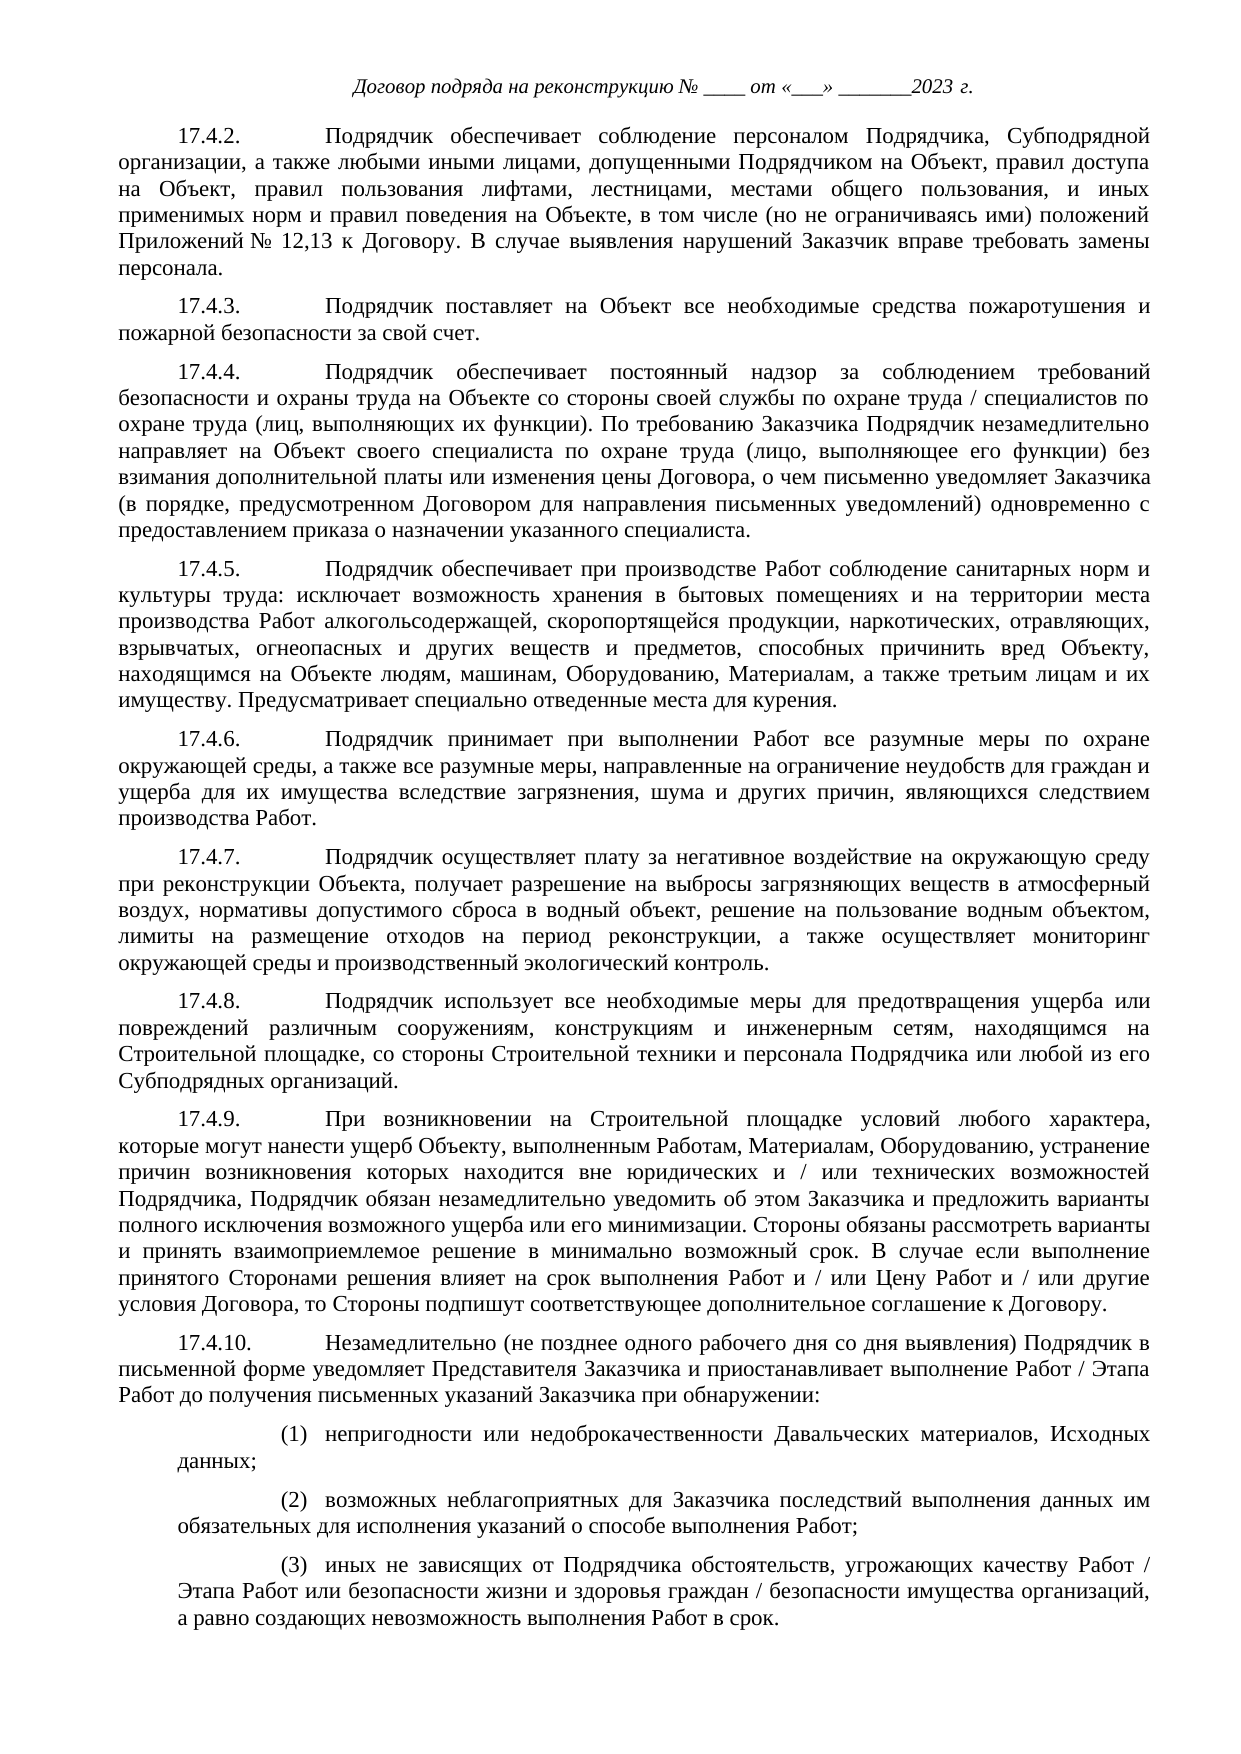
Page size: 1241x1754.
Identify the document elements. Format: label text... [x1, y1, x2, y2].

text Подрядчик обеспечивает постоянный надзор за соблюдением требований безопасности и охраны труда на Объекте со стороны своей службы по охране труда / специалистов по охране труда (лиц, выполняющих их функции). По требованию Заказчика Подрядчик незамедлительно направляет на Объект своего специалиста по охране труда (лицо, выполняющее его функции) без взимания дополнительной платы или изменения цены Договора, о чем письменно уведомляет Заказчика (в порядке, предусмотренном Договором для направления письменных уведомлений) одновременно с предоставлением приказа о назначении указанного специалиста. [118, 358, 1152, 542]
text Подрядчик осуществляет плату за негативное воздействие на окружающую среду при реконструкции Объекта, получает разрешение на выбросы загрязняющих веществ в атмосферный воздух, нормативы допустимого сброса в водный объект, решение на пользование водным объектом, лимиты на размещение отходов на период реконструкции, а также осуществляет мониторинг окружающей среды и производственный экологический контроль. [118, 843, 1152, 975]
text иных не зависящих от Подрядчика обстоятельств, угрожающих качеству Работ / Этапа Работ или безопасности жизни и здоровья граждан / безопасности имущества организаций, а равно создающих невозможность выполнения Работ в срок. [177, 1551, 1152, 1630]
text Незамедлительно (не позднее одного рабочего дня со дня выявления) Подрядчик в письменной форме уведомляет Представителя Заказчика и приостанавливает выполнение Работ / Этапа Работ до получения письменных указаний Заказчика при обнаружении: [118, 1329, 1152, 1408]
text Подрядчик обеспечивает соблюдение персоналом Подрядчика, Субподрядной организации, а также любыми иными лицами, допущенными Подрядчиком на Объект, правил доступа на Объект, правил пользования лифтами, лестницами, местами общего пользования, и иных применимых норм и правил поведения на Объекте, в том числе (но не ограничиваясь ими) положений Приложений № 12,13 к Договору. В случае выявления нарушений Заказчик вправе требовать замены персонала. [118, 122, 1152, 280]
text Подрядчик использует все необходимые меры для предотвращения ущерба или повреждений различным сооружениям, конструкциям и инженерным сетям, находящимся на Строительной площадке, со стороны Строительной техники и персонала Подрядчика или любой из его Субподрядных организаций. [118, 988, 1152, 1093]
text возможных неблагоприятных для Заказчика последствий выполнения данных им обязательных для исполнения указаний о способе выполнения Работ; [177, 1486, 1152, 1538]
text Подрядчик обеспечивает при производстве Работ соблюдение санитарных норм и культуры труда: исключает возможность хранения в бытовых помещениях и на территории места производства Работ алкогольсодержащей, скоропортящейся продукции, наркотических, отравляющих, взрывчатых, огнеопасных и других веществ и предметов, способных причинить вред Объекту, находящимся на Объекте людям, машинам, Оборудованию, Материалам, а также третьим лицам и их имуществу. Предусматривает специально отведенные места для курения. [118, 555, 1152, 713]
text Подрядчик поставляет на Объект все необходимые средства пожаротушения и пожарной безопасности за свой счет. [118, 293, 1152, 345]
text При возникновении на Строительной площадке условий любого характера, которые могут нанести ущерб Объекту, выполненным Работам, Материалам, Оборудованию, устранение причин возникновения которых находится вне юридических и / или технических возможностей Подрядчика, Подрядчик обязан незамедлительно уведомить об этом Заказчика и предложить варианты полного исключения возможного ущерба или его минимизации. Стороны обязаны рассмотреть варианты и принять взаимоприемлемое решение в минимально возможный срок. В случае если выполнение принятого Сторонами решения влияет на срок выполнения Работ и / или Цену Работ и / или другие условия Договора, то Стороны подпишут соответствующее дополнительное соглашение к Договору. [118, 1106, 1152, 1316]
text непригодности или недоброкачественности Давальческих материалов, Исходных данных; [177, 1420, 1152, 1473]
text Подрядчик принимает при выполнении Работ все разумные меры по охране окружающей среды, а также все разумные меры, направленные на ограничение неудобств для граждан и ущерба для их имущества вследствие загрязнения, шума и других причин, являющихся следствием производства Работ. [118, 725, 1152, 831]
